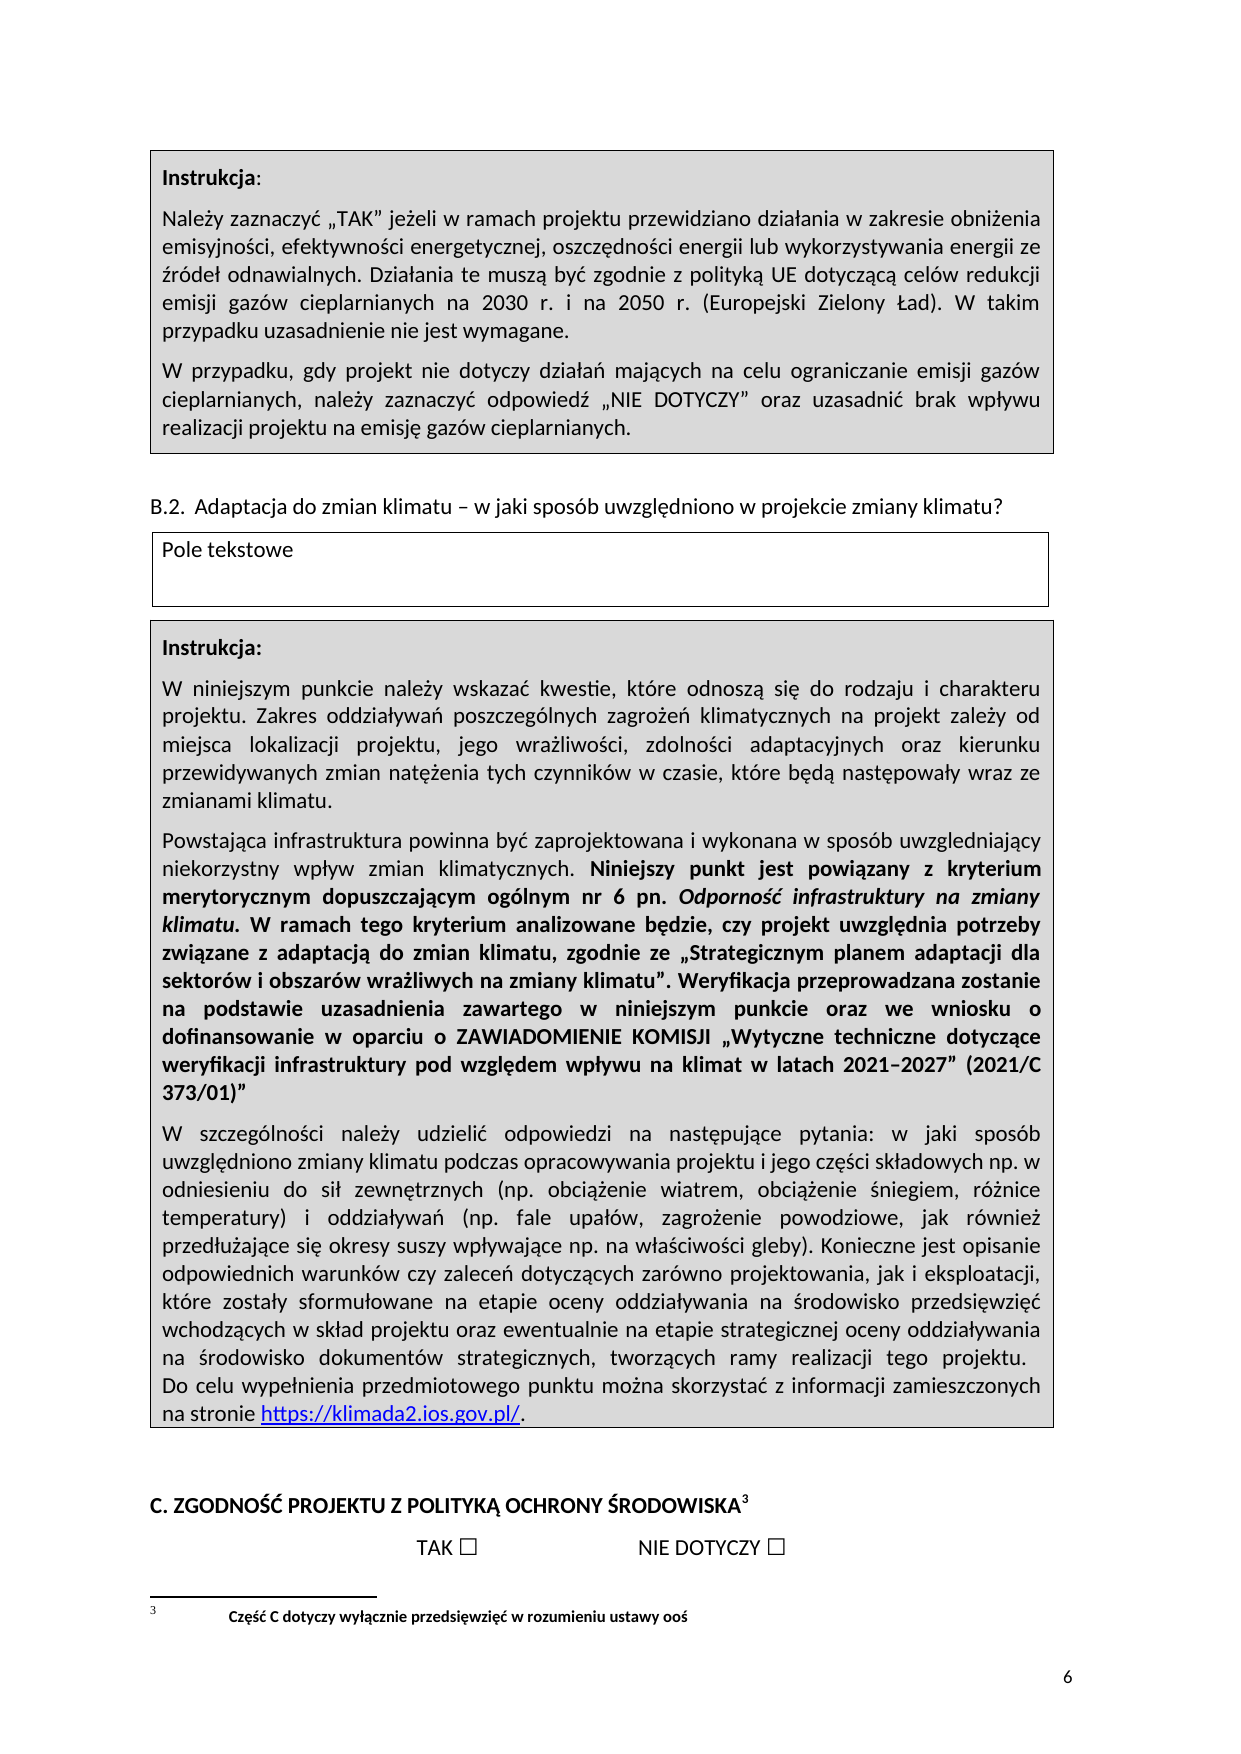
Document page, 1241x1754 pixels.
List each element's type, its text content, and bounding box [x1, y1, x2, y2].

text TAK NIE DOTYCZY [150, 1531, 1053, 1562]
table_header Instrukcja: W niniejszym punkcie należy wskazać kwestie, które odnoszą się do rodzaju i charakteru projektu. Zakres oddziaływań poszczególnych zagrożeń klimatycznych na projekt zależy od miejsca lokalizacji projektu, jego wrażliwości, zdolności adaptacyjnych oraz kierunku przewidywanych zmian natężenia tych czynników w czasie, które będą następowały wraz ze zmianami klimatu. Powstająca infrastruktura powinna być zaprojektowana i wykonana w sposób uwzgledniający niekorzystny wpływ zmian klimatycznych. Niniejszy punkt jest powiązany z kryterium merytorycznym dopuszczającym ogólnym nr 6 pn. Odporność infrastruktury na zmiany klimatu. W ramach tego kryterium analizowane będzie, czy projekt uwzględnia potrzeby związane z adaptacją do zmian klimatu, zgodnie ze „Strategicznym planem adaptacji dla sektorów i obszarów wrażliwych na zmiany klimatu”. Weryfikacja przeprowadzana zostanie na podstawie uzasadnienia zawartego w niniejszym punkcie oraz we wniosku o dofinansowanie w oparciu o ZAWIADOMIENIE KOMISJI „Wytyczne techniczne dotyczące weryfikacji infrastruktury pod względem wpływu na klimat w latach 2021–2027” (2021/C 373/01)” W szczególności należy udzielić odpowiedzi na następujące pytania: w jaki sposób uwzględniono zmiany klimatu podczas opracowywania projektu i jego części składowych np. w odniesieniu do sił zewnętrznych (np. obciążenie wiatrem, obciążenie śniegiem, różnice temperatury) i oddziaływań (np. fale upałów, zagrożenie powodziowe, jak również przedłużające się okresy suszy wpływające np. na właściwości gleby). Konieczne jest opisanie odpowiednich warunków czy zaleceń dotyczących zarówno projektowania, jak i eksploatacji, które zostały sformułowane na etapie oceny oddziaływania na środowisko przedsięwzięć wchodzących w skład projektu oraz ewentualnie na etapie strategicznej oceny oddziaływania na środowisko dokumentów strategicznych, tworzących ramy realizacji tego projektu. Do celu wypełnienia przedmiotowego punktu można skorzystać z informacji zamieszczonych na stronie https://klimada2.ios.gov.pl/. [151, 621, 1053, 1427]
text Pole tekstowe [153, 533, 1048, 563]
subtitle C. ZGODNOŚĆ PROJEKTU Z POLITYKĄ OCHRONY ŚRODOWISKA [150, 1491, 1053, 1519]
table_header Instrukcja: Należy zaznaczyć „TAK” jeżeli w ramach projektu przewidziano działania w zakresie obniżenia emisyjności, efektywności energetycznej, oszczędności energii lub wykorzystywania energii ze źródeł odnawialnych. Działania te muszą być zgodnie z polityką UE dotyczącą celów redukcji emisji gazów cieplarnianych na 2030 r. i na 2050 r. (Europejski Zielony Ład). W takim przypadku uzasadnienie nie jest wymagane. W przypadku, gdy projekt nie dotyczy działań mających na celu ograniczanie emisji gazów cieplarnianych, należy zaznaczyć odpowiedź „NIE DOTYCZY” oraz uzasadnić brak wpływu realizacji projektu na emisję gazów cieplarnianych. [151, 151, 1053, 453]
subtitle B.2. Adaptacja do zmian klimatu – w jaki sposób uwzględniono w projekcie zmiany klimatu? [150, 492, 1053, 520]
